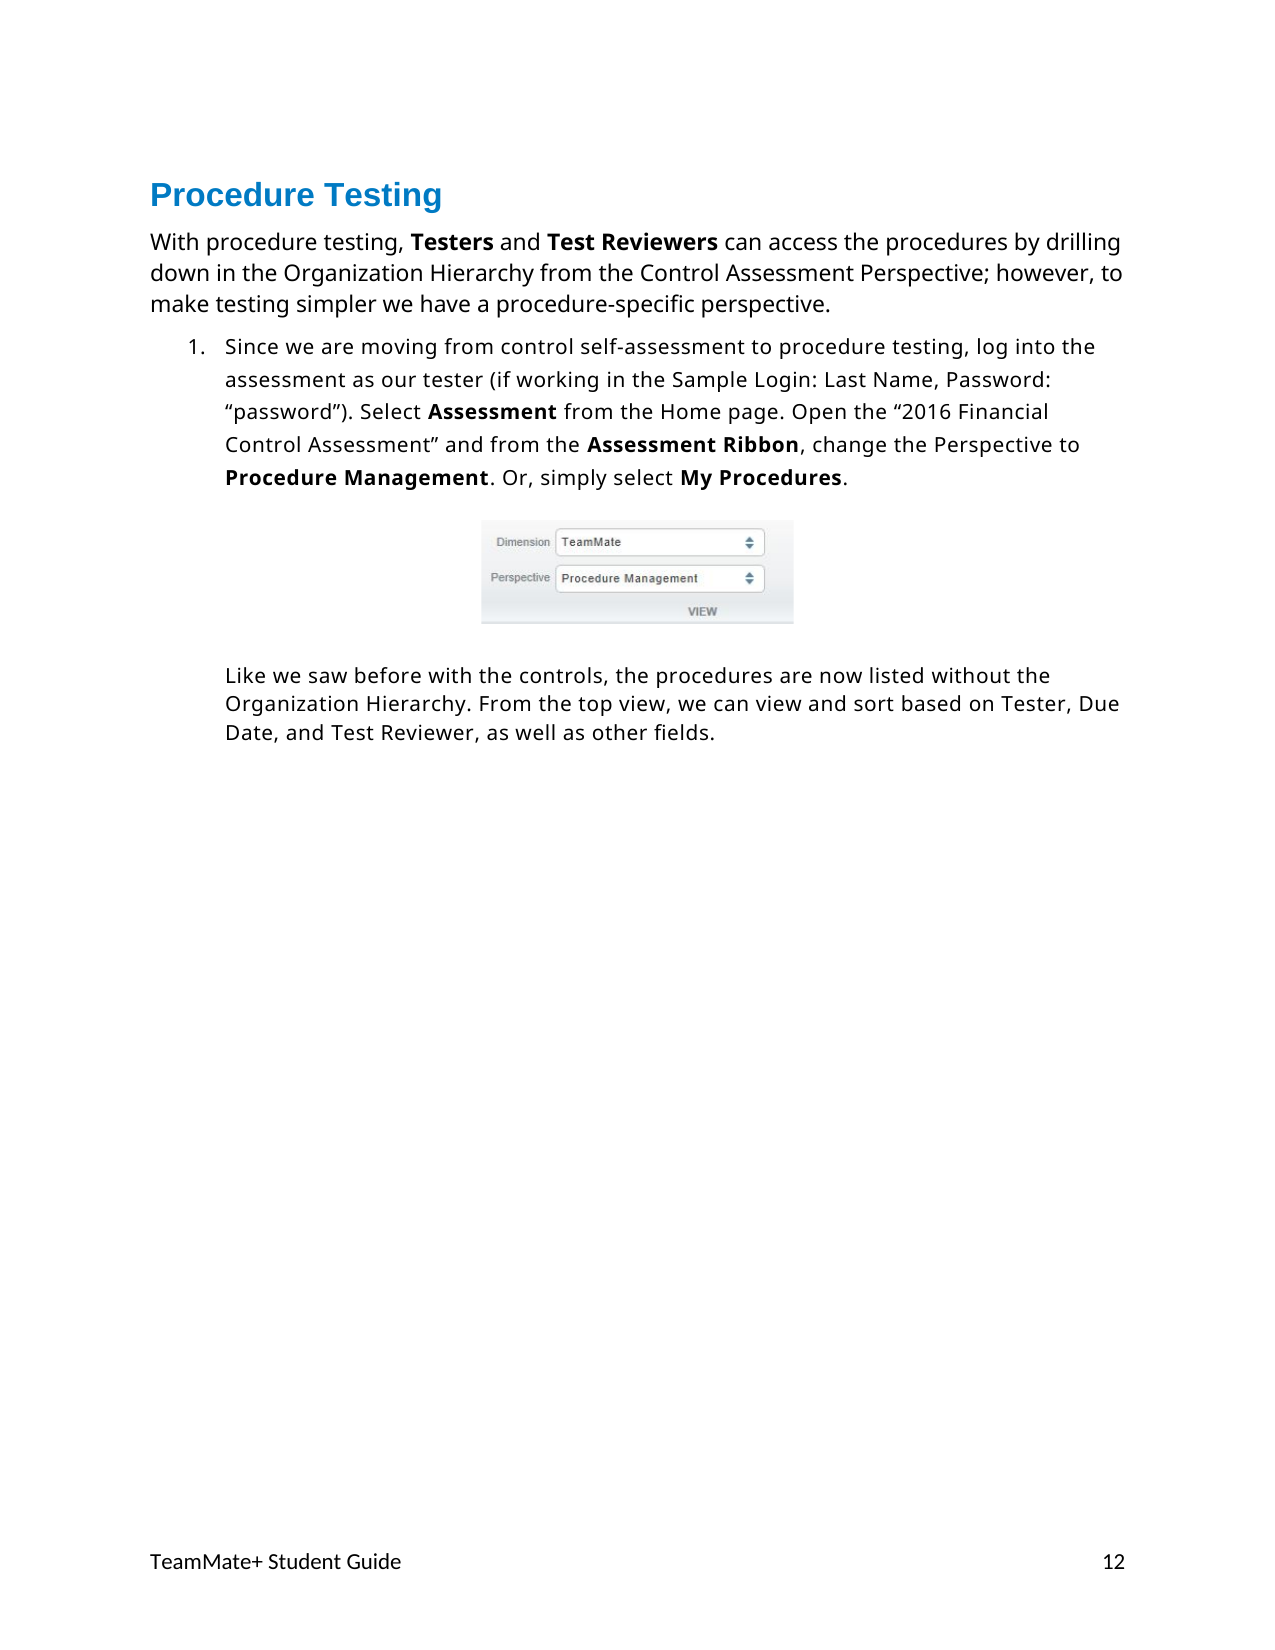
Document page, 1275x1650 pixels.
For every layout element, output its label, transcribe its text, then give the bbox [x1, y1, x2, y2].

list Like we saw before with the controls, the procedures are now listed without the Organization Hierarchy. From the top view, we can view and sort based on Tester, Due Date, and Test Reviewer, as well as other fields. [225, 661, 1125, 746]
picture [481, 520, 794, 624]
list Since we are moving from control self-assessment to procedure testing, log into the assessment as our tester (if working in the Sample Login: Last Name, Password: “password”). Select Assessment from the Home page. Open the “2016 Financial Control Assessment” and from the Assessment Ribbon, change the Perspective to Procedure Management. Or, simply select My Procedures. [187, 332, 1125, 491]
subtitle Procedure Testing [150, 175, 1125, 213]
text With procedure testing, Testers and Test Reviewers can access the procedures by drilling down in the Organization Hierarchy from the Control Assessment Perspective; however, to make testing simpler we have a procedure-specific perspective. [150, 226, 1125, 320]
